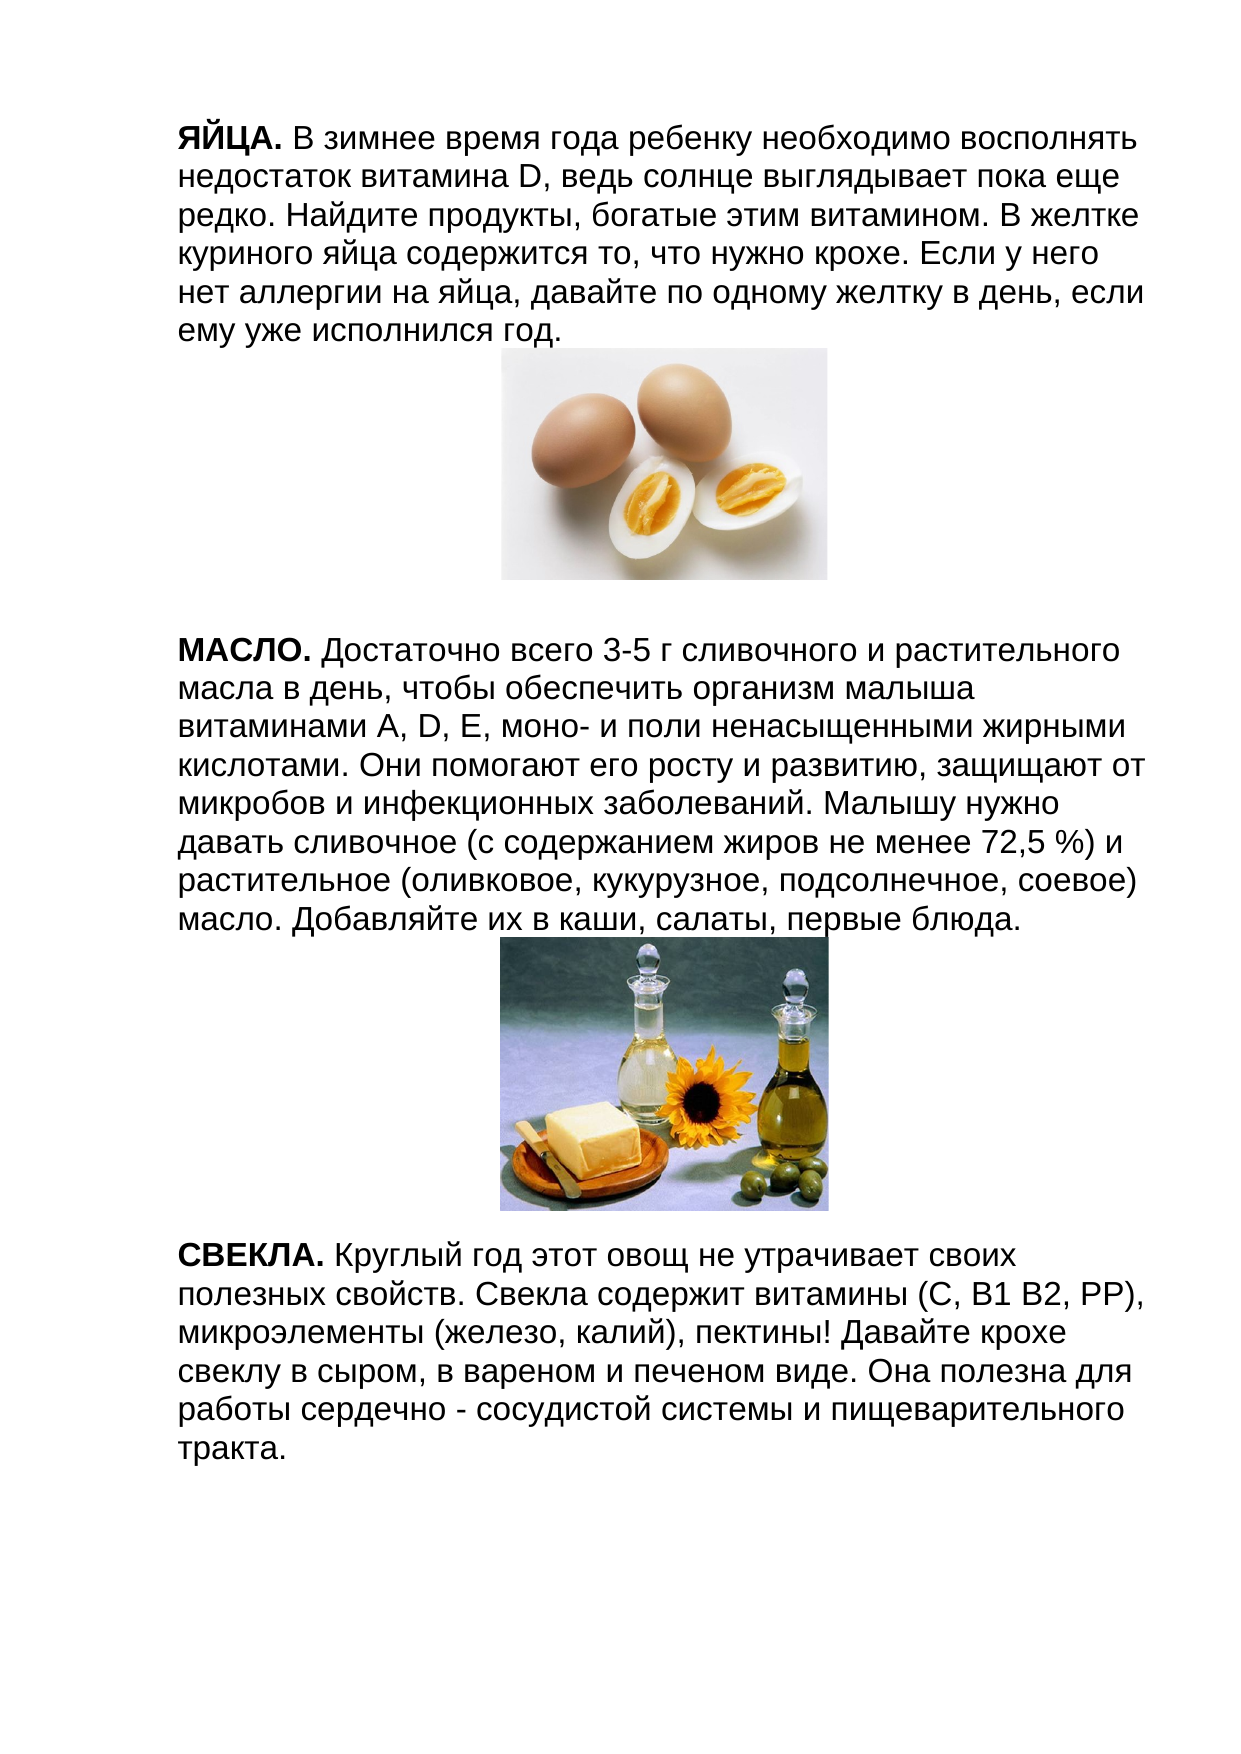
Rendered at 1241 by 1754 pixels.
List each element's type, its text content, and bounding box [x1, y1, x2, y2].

picture [500, 937, 829, 1211]
text ему уже исполнился год. [177, 310, 1152, 349]
text СВЕКЛА. Круглый год этот овощ не утрачивает своих полезных свойств. Свекла содержит витамины (С, В1 В2, РР), микроэлементы (железо, калий), пектины! Давайте крохе свеклу в сыром, в вареном и печеном виде. Она полезна для работы сердечно - сосудистой системы и пищеварительного тракта. [177, 1236, 1152, 1466]
text ЯЙЦА. В зимнее время года ребенку необходимо восполнять недостаток витамина D, ведь солнце выглядывает пока еще редко. Найдите продукты, богатые этим витамином. В желтке куриного яйца содержится то, что нужно крохе. Если у него нет аллергии на яйца, давайте по одному желтку в день, если [177, 118, 1152, 310]
text МАСЛО. Достаточно всего 3-5 г сливочного и растительного масла в день, чтобы обеспечить организм малыша витаминами A, D, Е, моно- и поли ненасыщенными жирными кислотами. Они помогают его росту и развитию, защищают от микробов и инфекционных заболеваний. Малышу нужно давать сливочное (с содержанием жиров не менее 72,5 %) и растительное (оливковое, кукурузное, подсолнечное, соевое) масло. Добавляйте их в каши, салаты, первые блюда. [177, 629, 1152, 937]
picture [501, 348, 828, 580]
